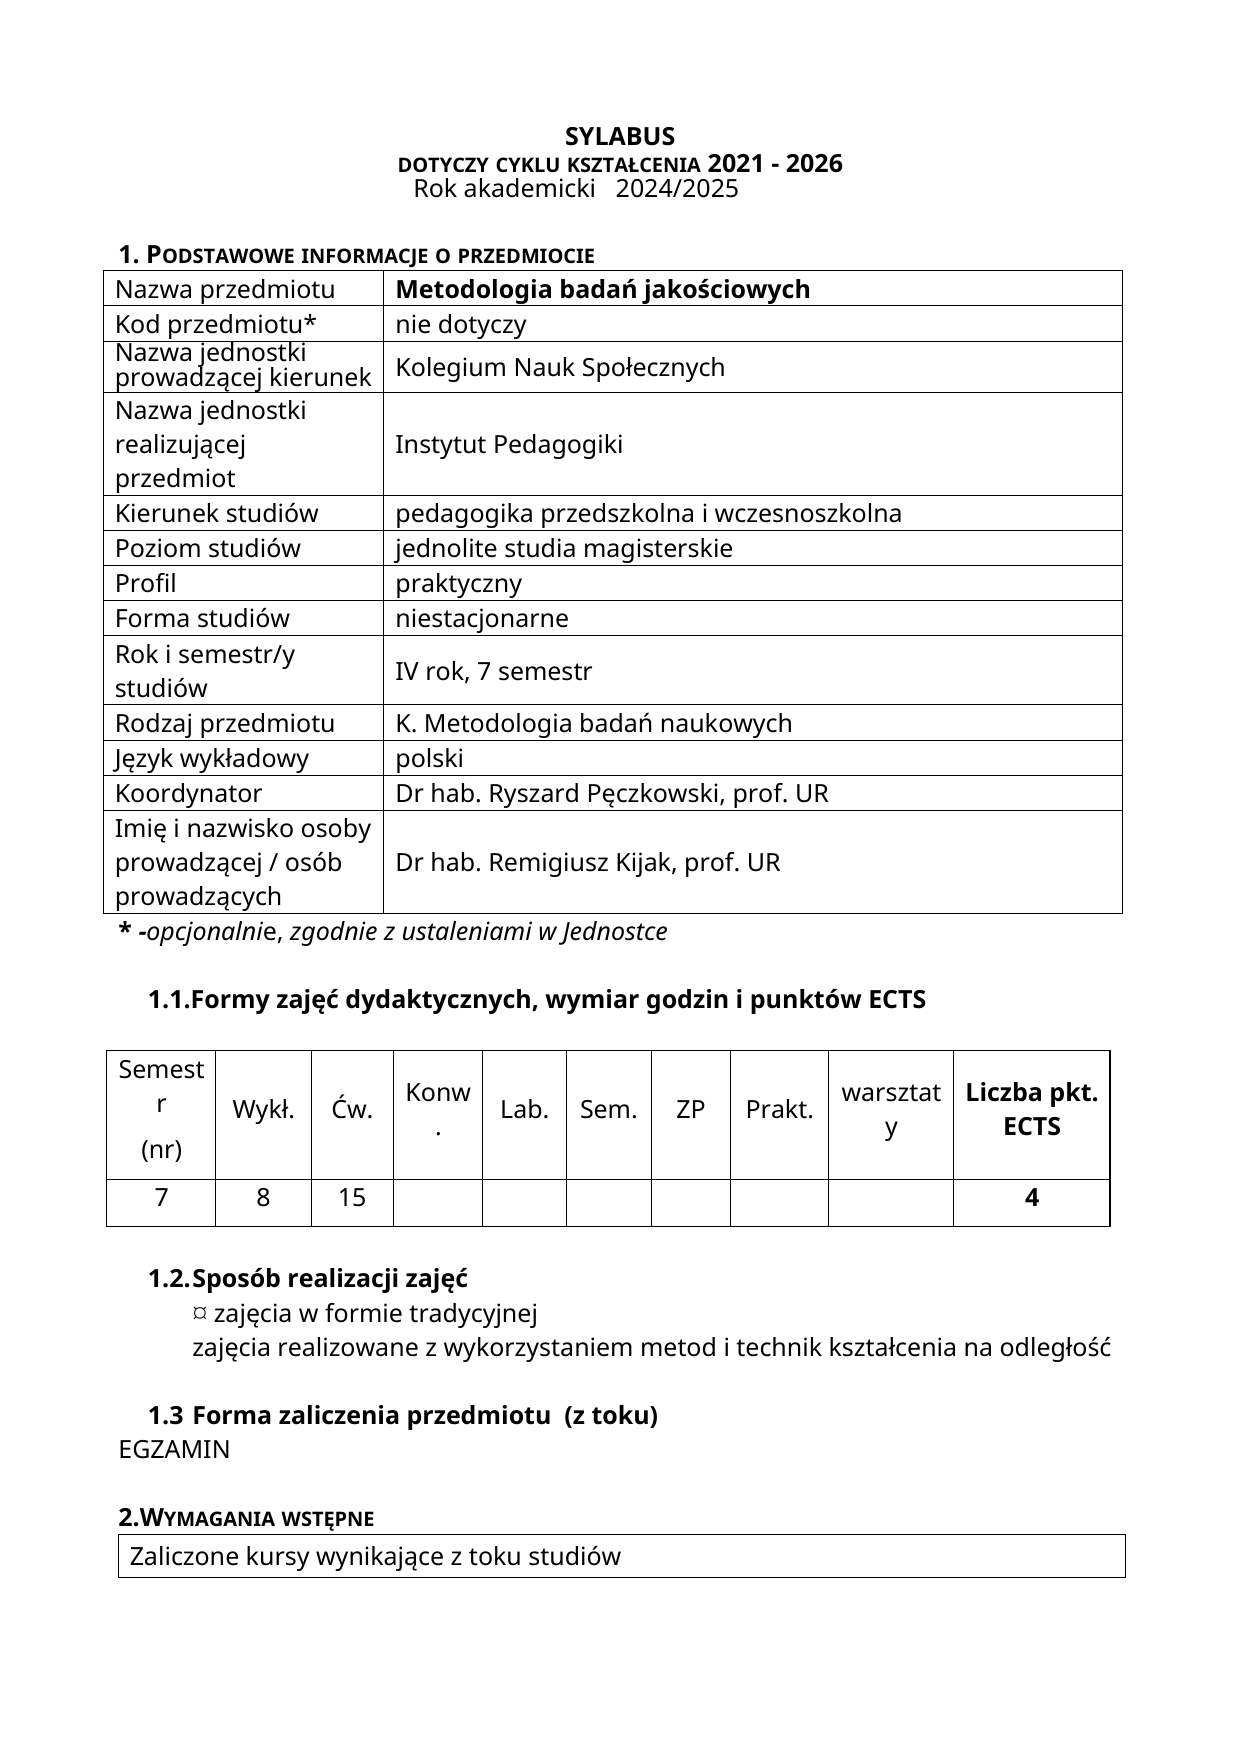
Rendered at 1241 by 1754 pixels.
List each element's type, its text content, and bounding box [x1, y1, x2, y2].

table_header Konw. [394, 1051, 482, 1178]
table_cell 8 [216, 1180, 311, 1226]
table_cell praktyczny [384, 566, 1122, 600]
table_header Sem. [567, 1051, 651, 1178]
text EGZAMIN [118, 1431, 1122, 1466]
table_cell [829, 1180, 953, 1226]
table_header Zaliczone kursy wynikające z toku studiów [119, 1535, 1125, 1577]
text 1.1.Formy zajęć dydaktycznych, wymiar godzin i punktów ECTS [148, 982, 1122, 1016]
table_cell [483, 1180, 566, 1226]
table_header Ćw. [312, 1051, 393, 1178]
table_cell 15 [312, 1180, 393, 1226]
table_cell pedagogika przedszkolna i wczesnoszkolna [384, 496, 1122, 530]
table_cell Rodzaj przedmiotu [104, 705, 383, 739]
table_header warsztaty [829, 1051, 953, 1178]
table_cell 4 [954, 1180, 1109, 1226]
table_cell Nazwa jednostki prowadzącej kierunek [104, 342, 383, 392]
table_cell Poziom studiów [104, 531, 383, 565]
table_cell Język wykładowy [104, 741, 383, 774]
table_cell [394, 1180, 482, 1226]
table_header Semestr (nr) [107, 1051, 215, 1178]
table_header Liczba pkt. ECTS [954, 1051, 1109, 1178]
table_cell Instytut Pedagogiki [384, 393, 1122, 495]
table_cell niestacjonarne [384, 601, 1122, 635]
text 1.3 Forma zaliczenia przedmiotu (z toku) [148, 1397, 1122, 1431]
table_cell Kolegium Nauk Społecznych [384, 342, 1122, 392]
table_cell K. Metodologia badań naukowych [384, 705, 1122, 739]
text 1. Podstawowe informacje o przedmiocie [118, 236, 1122, 270]
text 2.Wymagania wstępne [118, 1499, 1122, 1534]
table_header Wykł. [216, 1051, 311, 1178]
table_header Prakt. [731, 1051, 828, 1178]
table_cell jednolite studia magisterskie [384, 531, 1122, 565]
table_cell [652, 1180, 730, 1226]
table_cell Forma studiów [104, 601, 383, 635]
table_cell Kierunek studiów [104, 496, 383, 530]
table_header Metodologia badań jakościowych [384, 271, 1122, 305]
table_cell 7 [107, 1180, 215, 1226]
text zajęcia w formie tradycyjnej [192, 1295, 1122, 1329]
table_cell nie dotyczy [384, 306, 1122, 341]
text SYLABUS [118, 118, 1122, 152]
table_cell Nazwa jednostki realizującej przedmiot [104, 393, 383, 495]
table_header Nazwa przedmiotu [104, 271, 383, 305]
text Rok akademicki 2024/2025 [118, 177, 1122, 202]
table_header Lab. [483, 1051, 566, 1178]
table_cell Profil [104, 566, 383, 600]
text * -opcjonalnie, zgodnie z ustaleniami w Jednostce [118, 914, 1122, 948]
text dotyczy cyklu kształcenia 2021 - 2026 [118, 152, 1122, 177]
table_cell [567, 1180, 651, 1226]
table_cell Kod przedmiotu* [104, 306, 383, 341]
table_cell Koordynator [104, 776, 383, 810]
table_cell Rok i semestr/y studiów [104, 636, 383, 704]
table_header ZP [652, 1051, 730, 1178]
text 1.2. Sposób realizacji zajęć [148, 1261, 1122, 1295]
table_cell Dr hab. Ryszard Pęczkowski, prof. UR [384, 776, 1122, 810]
table_cell Dr hab. Remigiusz Kijak, prof. UR [384, 811, 1122, 913]
table_cell Imię i nazwisko osoby prowadzącej / osób prowadzących [104, 811, 383, 913]
table_cell polski [384, 741, 1122, 774]
text zajęcia realizowane z wykorzystaniem metod i technik kształcenia na odległość [192, 1329, 1122, 1363]
table_cell [731, 1180, 828, 1226]
table_cell IV rok, 7 semestr [384, 636, 1122, 704]
